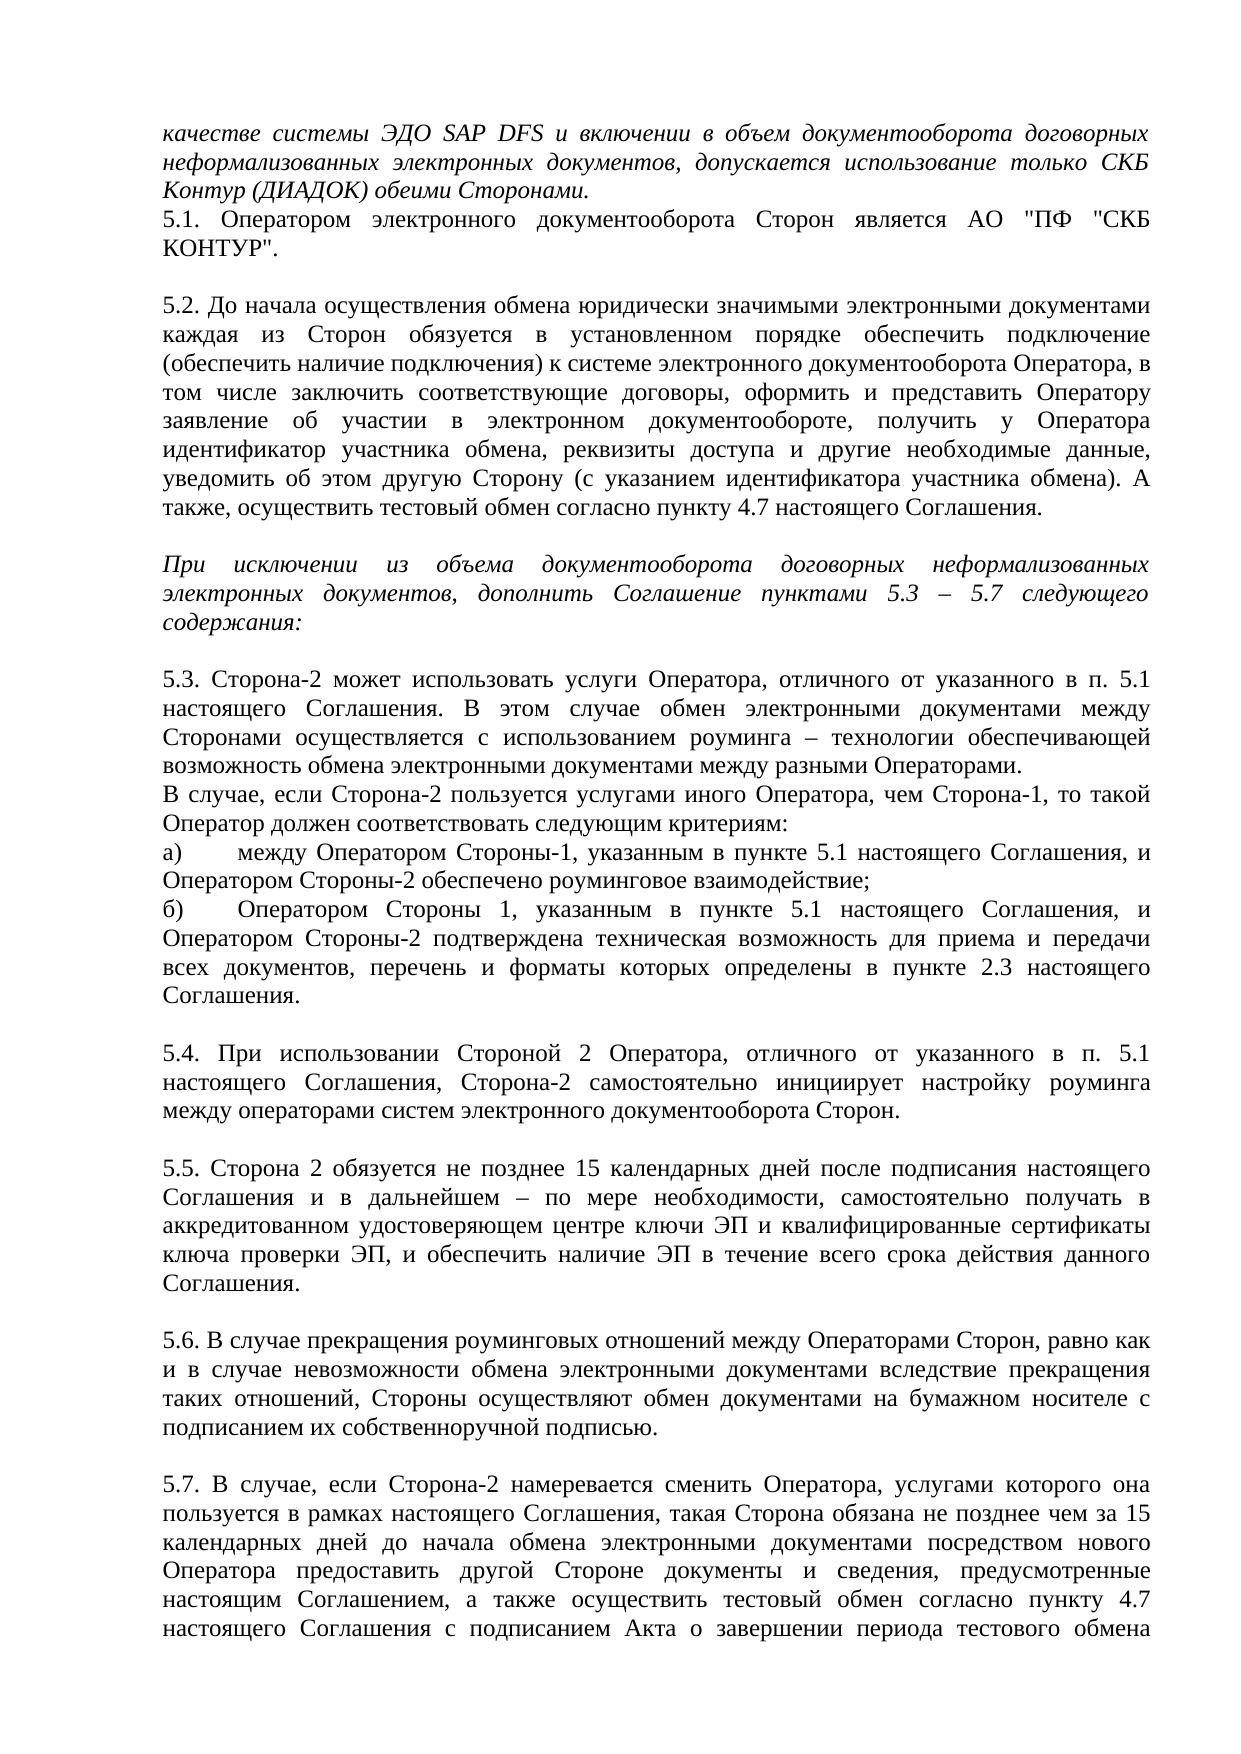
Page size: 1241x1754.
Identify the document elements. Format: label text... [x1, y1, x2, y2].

text а) между Оператором Стороны-1, указанным в пункте 5.1 настоящего Соглашения, и Оператором Стороны-2 обеспечено роуминговое взаимодействие; [162, 837, 1152, 894]
text 5.3. Сторона-2 может использовать услуги Оператора, отличного от указанного в п. 5.1 настоящего Соглашения. В этом случае обмен электронными документами между Сторонами осуществляется с использованием роуминга – технологии обеспечивающей возможность обмена электронными документами между разными Операторами. [162, 664, 1152, 779]
text 5.4. При использовании Стороной 2 Оператора, отличного от указанного в п. 5.1 настоящего Соглашения, Сторона-2 самостоятельно инициирует настройку роуминга между операторами систем электронного документооборота Сторон. [162, 1038, 1152, 1124]
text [162, 1469, 1152, 1642]
text б) Оператором Стороны 1, указанным в пункте 5.1 настоящего Соглашения, и Оператором Стороны-2 подтверждена техническая возможность для приема и передачи всех документов, перечень и форматы которых определены в пункте 2.3 настоящего Соглашения. [162, 894, 1152, 1009]
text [162, 118, 1152, 204]
text В случае, если Сторона-2 пользуется услугами иного Оператора, чем Сторона-1, то такой Оператор должен соответствовать следующим критериям: [162, 779, 1152, 837]
text 5.5. Сторона 2 обязуется не позднее 15 календарных дней после подписания настоящего Соглашения и в дальнейшем – по мере необходимости, самостоятельно получать в аккредитованном удостоверяющем центре ключи ЭП и квалифицированные сертификаты ключа проверки ЭП, и обеспечить наличие ЭП в течение всего срока действия данного Соглашения. [162, 1153, 1152, 1297]
text 5.6. В случае прекращения роуминговых отношений между Операторами Сторон, равно как и в случае невозможности обмена электронными документами вследствие прекращения таких отношений, Стороны осуществляют обмен документами на бумажном носителе с подписанием их собственноручной подписью. [162, 1326, 1152, 1441]
text При исключении из объема документооборота договорных неформализованных электронных документов, дополнить Соглашение пунктами 5.3 – 5.7 следующего содержания: [162, 549, 1152, 636]
text 5.2. До начала осуществления обмена юридически значимыми электронными документами каждая из Сторон обязуется в установленном порядке обеспечить подключение (обеспечить наличие подключения) к системе электронного документооборота Оператора, в том числе заключить соответствующие договоры, оформить и представить Оператору заявление об участии в электронном документообороте, получить у Оператора идентификатор участника обмена, реквизиты доступа и другие необходимые данные, уведомить об этом другую Сторону (с указанием идентификатора участника обмена). А также, осуществить тестовый обмен согласно пункту 4.7 настоящего Соглашения. [162, 291, 1152, 521]
text 5.1. Оператором электронного документооборота Сторон является АО "ПФ "СКБ КОНТУР". [162, 204, 1152, 262]
